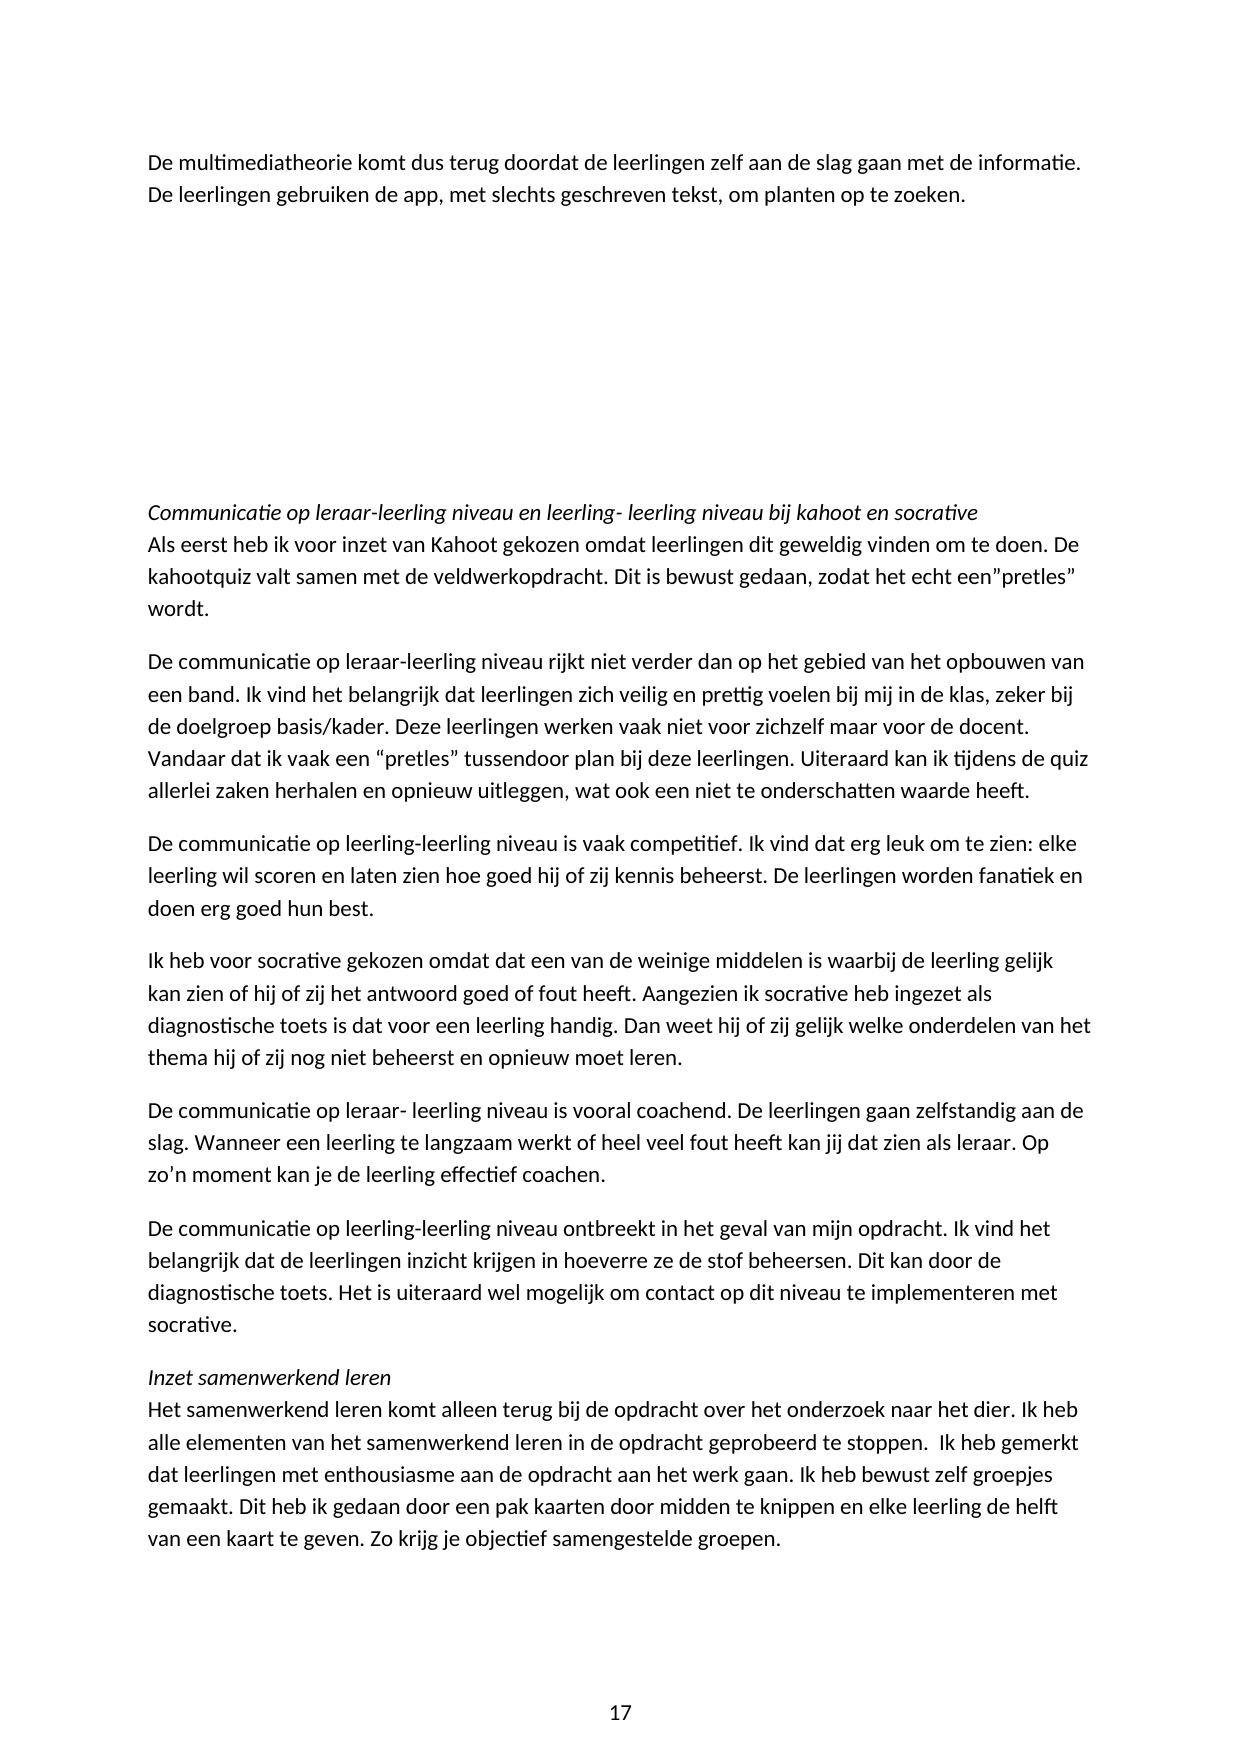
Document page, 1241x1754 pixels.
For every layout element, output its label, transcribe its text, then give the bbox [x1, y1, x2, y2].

text Als eerst heb ik voor inzet van Kahoot gekozen omdat leerlingen dit geweldig vinden om te doen. De kahootquiz valt samen met de veldwerkopdracht. Dit is bewust gedaan, zodat het echt een”pretles” wordt. [148, 530, 1093, 622]
subtitle Inzet samenwerkend leren [148, 1363, 1093, 1391]
text Ik heb voor socrative gekozen omdat dat een van de weinige middelen is waarbij de leerling gelijk kan zien of hij of zij het antwoord goed of fout heeft. Aangezien ik socrative heb ingezet als diagnostische toets is dat voor een leerling handig. Dan weet hij of zij gelijk welke onderdelen van het thema hij of zij nog niet beheerst en opnieuw moet leren. [148, 947, 1093, 1071]
text De communicatie op leraar- leerling niveau is vooral coachend. De leerlingen gaan zelfstandig aan de slag. Wanneer een leerling te langzaam werkt of heel veel fout heeft kan jij dat zien als leraar. Op zo’n moment kan je de leerling effectief coachen. [148, 1096, 1093, 1189]
text De communicatie op leraar-leerling niveau rijkt niet verder dan op het gebied van het opbouwen van een band. Ik vind het belangrijk dat leerlingen zich veilig en prettig voelen bij mij in de klas, zeker bij de doelgroep basis/kader. Deze leerlingen werken vaak niet voor zichzelf maar voor de docent. Vandaar dat ik vaak een “pretles” tussendoor plan bij deze leerlingen. Uiteraard kan ik tijdens de quiz allerlei zaken herhalen en opnieuw uitleggen, wat ook een niet te onderschatten waarde heeft. [148, 647, 1093, 804]
text De communicatie op leerling-leerling niveau ontbreekt in het geval van mijn opdracht. Ik vind het belangrijk dat de leerlingen inzicht krijgen in hoeverre ze de stof beheersen. Dit kan door de diagnostische toets. Het is uiteraard wel mogelijk om contact op dit niveau te implementeren met socrative. [148, 1214, 1093, 1338]
text De communicatie op leerling-leerling niveau is vaak competitief. Ik vind dat erg leuk om te zien: elke leerling wil scoren en laten zien hoe goed hij of zij kennis beheerst. De leerlingen worden fanatiek en doen erg goed hun best. [148, 829, 1093, 922]
text Het samenwerkend leren komt alleen terug bij de opdracht over het onderzoek naar het dier. Ik heb alle elementen van het samenwerkend leren in de opdracht geprobeerd te stoppen. Ik heb gemerkt dat leerlingen met enthousiasme aan de opdracht aan het werk gaan. Ik heb bewust zelf groepjes gemaakt. Dit heb ik gedaan door een pak kaarten door midden te knippen en elke leerling de helft van een kaart te geven. Zo krijg je objectief samengestelde groepen. [148, 1395, 1093, 1552]
text De multimediatheorie komt dus terug doordat de leerlingen zelf aan de slag gaan met de informatie. De leerlingen gebruiken de app, met slechts geschreven tekst, om planten op te zoeken. [148, 148, 1093, 208]
subtitle Communicatie op leraar-leerling niveau en leerling- leerling niveau bij kahoot en socrative [148, 498, 1093, 526]
